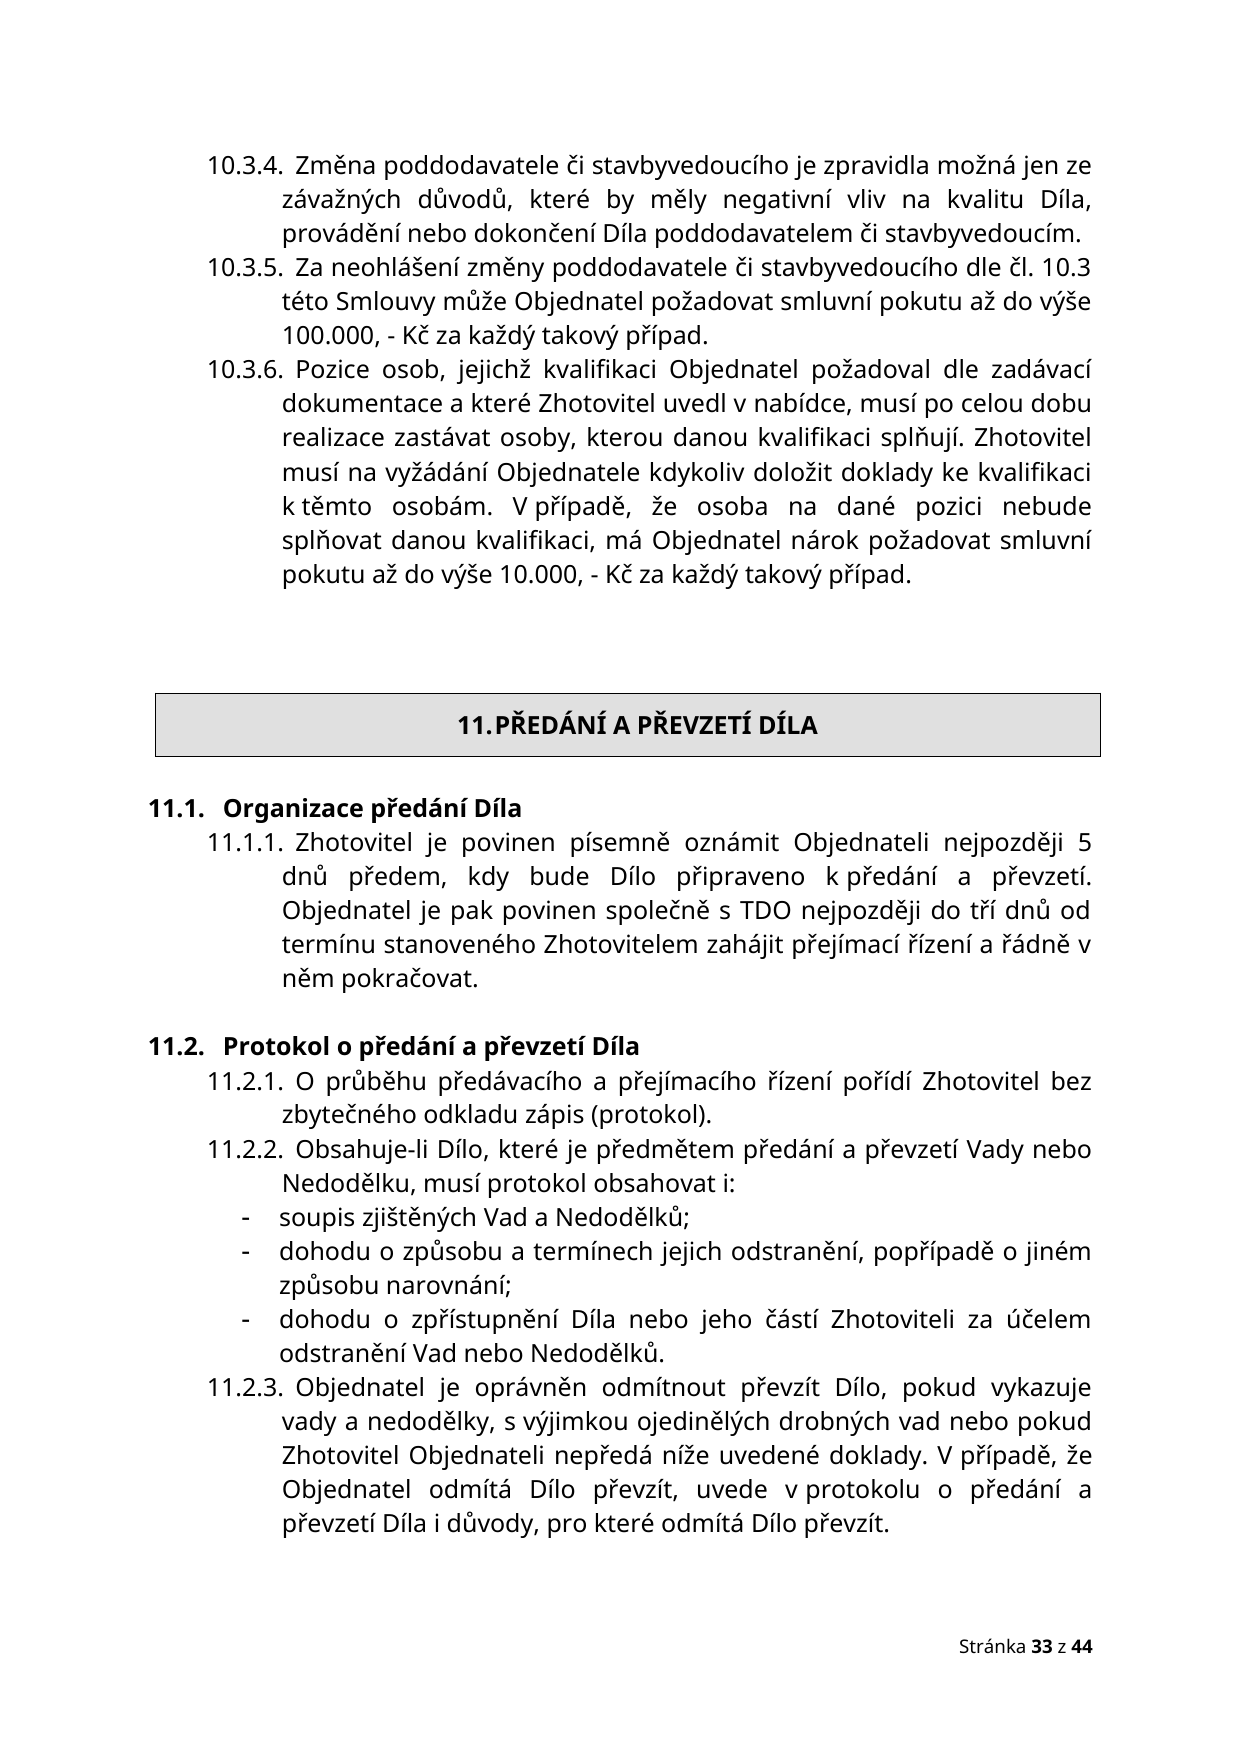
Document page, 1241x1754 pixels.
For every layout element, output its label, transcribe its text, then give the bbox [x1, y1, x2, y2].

list Organizace předání Díla [148, 791, 1093, 825]
list soupis zjištěných Vad a Nedodělků; [241, 1199, 1093, 1233]
list Pozice osob, jejichž kvalifikaci Objednatel požadoval dle zadávací dokumentace a které Zhotovitel uvedl v nabídce, musí po celou dobu realizace zastávat osoby, kterou danou kvalifikaci splňují. Zhotovitel musí na vyžádání Objednatele kdykoliv doložit doklady ke kvalifikaci k těmto osobám. V případě, že osoba na dané pozici nebude splňovat danou kvalifikaci, má Objednatel nárok požadovat smluvní pokutu až do výše 10.000, - Kč za každý takový případ. [207, 352, 1093, 590]
list Protokol o předání a převzetí Díla [148, 1029, 1093, 1063]
list dohodu o zpřístupnění Díla nebo jeho částí Zhotoviteli za účelem odstranění Vad nebo Nedodělků. [241, 1302, 1093, 1370]
list dohodu o způsobu a termínech jejich odstranění, popřípadě o jiném způsobu narovnání; [241, 1233, 1093, 1302]
list Objednatel je oprávněn odmítnout převzít Dílo, pokud vykazuje vady a nedodělky, s výjimkou ojedinělých drobných vad nebo pokud Zhotovitel Objednateli nepředá níže uvedené doklady. V případě, že Objednatel odmítá Dílo převzít, uvede v protokolu o předání a převzetí Díla i důvody, pro které odmítá Dílo převzít. [207, 1370, 1093, 1540]
list Za neohlášení změny poddodavatele či stavbyvedoucího dle čl. 10.3 této Smlouvy může Objednatel požadovat smluvní pokutu až do výše 100.000, - Kč za každý takový případ. [207, 250, 1093, 352]
list Zhotovitel je povinen písemně oznámit Objednateli nejpozději 5 dnů předem, kdy bude Dílo připraveno k předání a převzetí. Objednatel je pak povinen společně s TDO nejpozději do tří dnů od termínu stanoveného Zhotovitelem zahájit přejímací řízení a řádně v něm pokračovat. [207, 825, 1093, 995]
table_header Předání a převzetí díla [156, 694, 1100, 756]
list Obsahuje-li Dílo, které je předmětem předání a převzetí Vady nebo Nedodělku, musí protokol obsahovat i: [207, 1131, 1093, 1199]
list O průběhu předávacího a přejímacího řízení pořídí Zhotovitel bez zbytečného odkladu zápis (protokol). [207, 1063, 1093, 1131]
list Změna poddodavatele či stavbyvedoucího je zpravidla možná jen ze závažných důvodů, které by měly negativní vliv na kvalitu Díla, provádění nebo dokončení Díla poddodavatelem či stavbyvedoucím. [207, 148, 1093, 250]
